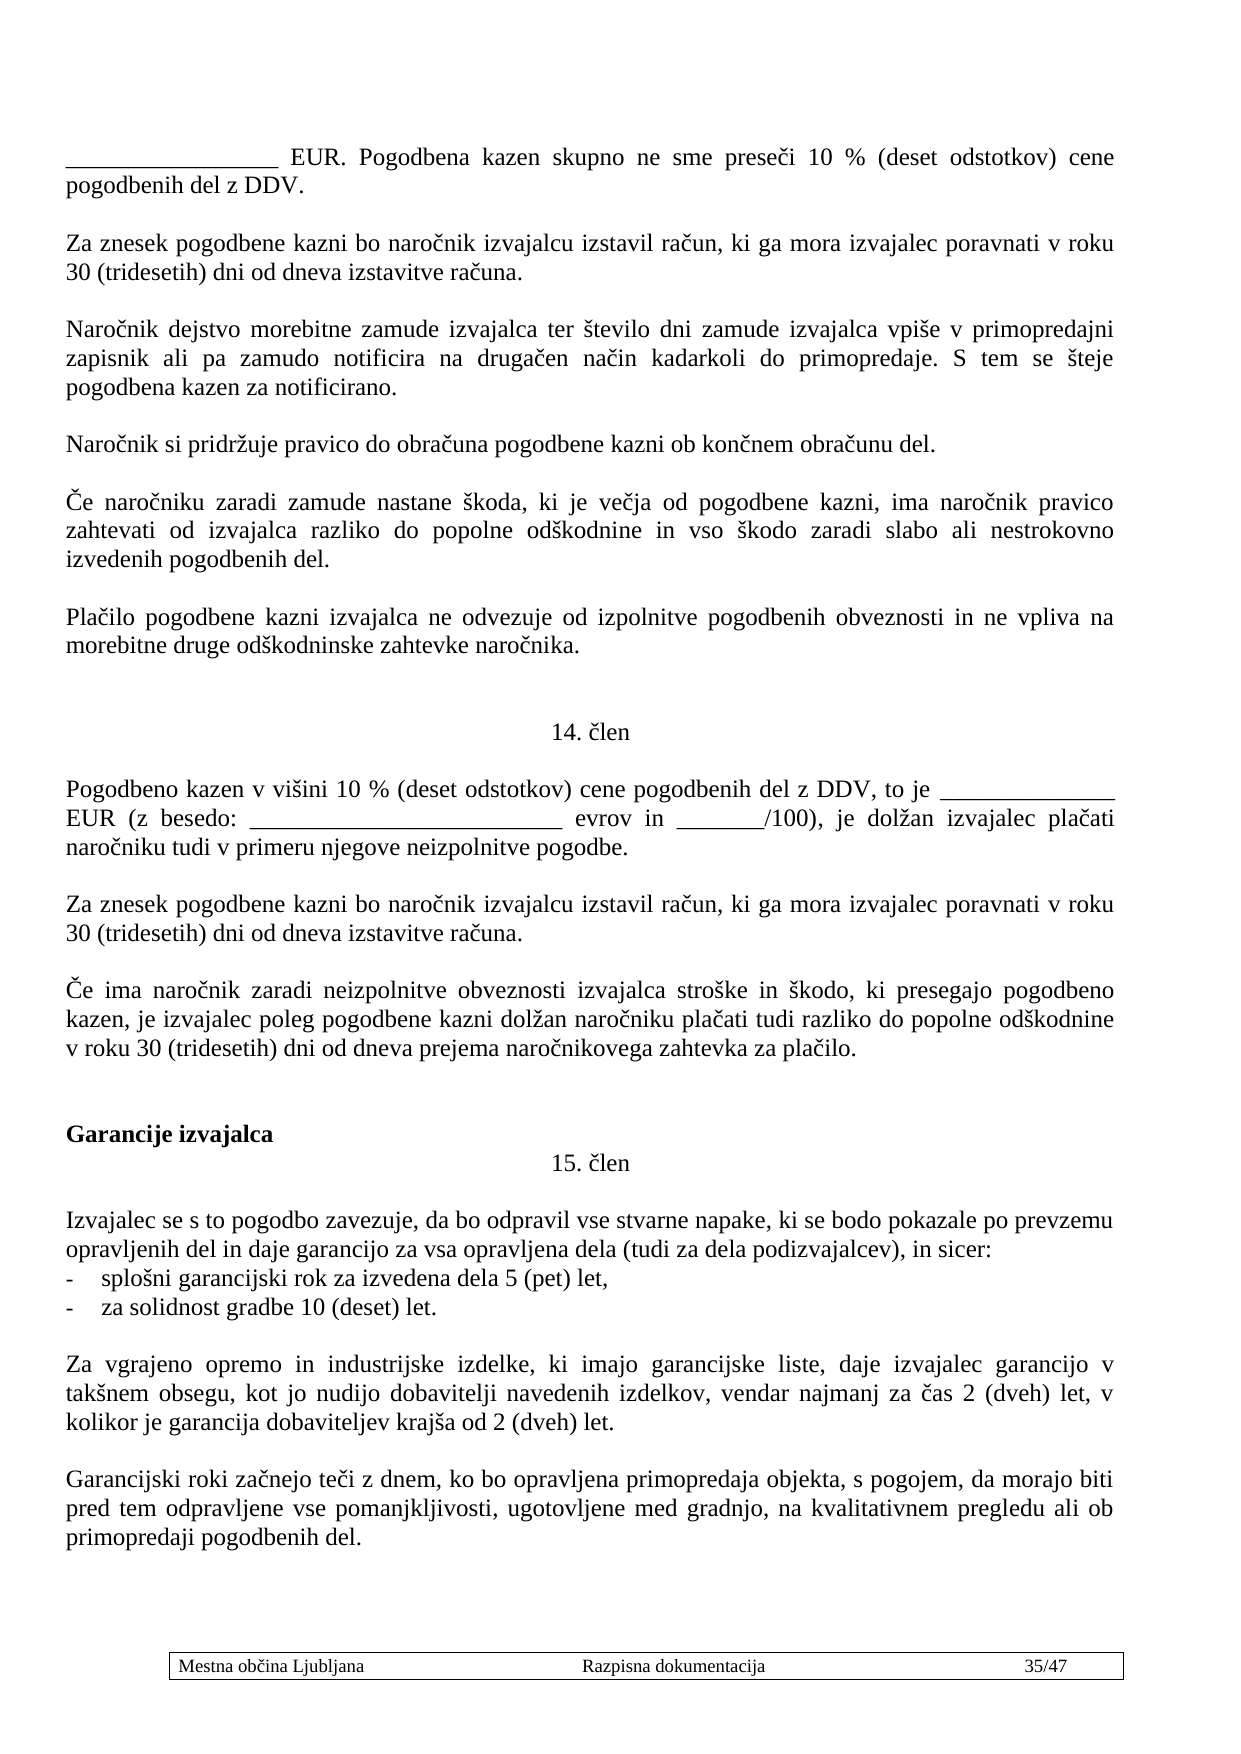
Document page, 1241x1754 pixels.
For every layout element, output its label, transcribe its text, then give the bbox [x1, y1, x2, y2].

text Za znesek pogodbene kazni bo naročnik izvajalcu izstavil račun, ki ga mora izvajalec poravnati v roku 30 (tridesetih) dni od dneva izstavitve računa. [66, 228, 1115, 286]
text Za znesek pogodbene kazni bo naročnik izvajalcu izstavil račun, ki ga mora izvajalec poravnati v roku 30 (tridesetih) dni od dneva izstavitve računa. [66, 889, 1115, 947]
text Naročnik dejstvo morebitne zamude izvajalca ter število dni zamude izvajalca vpiše v primopredajni zapisnik ali pa zamudo notificira na drugačen način kadarkoli do primopredaje. S tem se šteje pogodbena kazen za notificirano. [66, 314, 1115, 401]
text Izvajalec se s to pogodbo zavezuje, da bo odpravil vse stvarne napake, ki se bodo pokazale po prevzemu opravljenih del in daje garancijo za vsa opravljena dela (tudi za dela podizvajalcev), in sicer: [66, 1206, 1115, 1263]
text Za vgrajeno opremo in industrijske izdelke, ki imajo garancijske liste, daje izvajalec garancijo v takšnem obsegu, kot jo nudijo dobavitelji navedenih izdelkov, vendar najmanj za čas 2 (dveh) let, v kolikor je garancija dobaviteljev krajša od 2 (dveh) let. [66, 1349, 1115, 1436]
text Garancije izvajalca [66, 1119, 1115, 1148]
text Naročnik si pridržuje pravico do obračuna pogodbene kazni ob končnem obračunu del. [66, 429, 1115, 458]
text Če naročniku zaradi zamude nastane škoda, ki je večja od pogodbene kazni, ima naročnik pravico zahtevati od izvajalca razliko do popolne odškodnine in vso škodo zaradi slabo ali nestrokovno izvedenih pogodbenih del. [66, 487, 1115, 573]
text Če ima naročnik zaradi neizpolnitve obveznosti izvajalca stroške in škodo, ki presegajo pogodbeno kazen, je izvajalec poleg pogodbene kazni dolžan naročniku plačati tudi razliko do popolne odškodnine v roku 30 (tridesetih) dni od dneva prejema naročnikovega zahtevka za plačilo. [66, 976, 1115, 1062]
list člen [66, 1148, 1115, 1177]
list splošni garancijski rok za izvedena dela 5 (pet) let, [66, 1263, 1115, 1292]
list za solidnost gradbe 10 (deset) let. [66, 1292, 1115, 1321]
list člen [66, 717, 1115, 746]
text Plačilo pogodbene kazni izvajalca ne odvezuje od izpolnitve pogodbenih obveznosti in ne vpliva na morebitne druge odškodninske zahtevke naročnika. [66, 602, 1115, 659]
text Garancijski roki začnejo teči z dnem, ko bo opravljena primopredaja objekta, s pogojem, da morajo biti pred tem odpravljene vse pomanjkljivosti, ugotovljene med gradnjo, na kvalitativnem pregledu ali ob primopredaji pogodbenih del. [66, 1464, 1115, 1551]
text Pogodbeno kazen v višini 10 % (deset odstotkov) cene pogodbenih del z DDV, to je ______________ EUR (z besedo: _________________________ evrov in _______/100), je dolžan izvajalec plačati naročniku tudi v primeru njegove neizpolnitve pogodbe. [66, 774, 1115, 861]
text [66, 142, 1115, 199]
